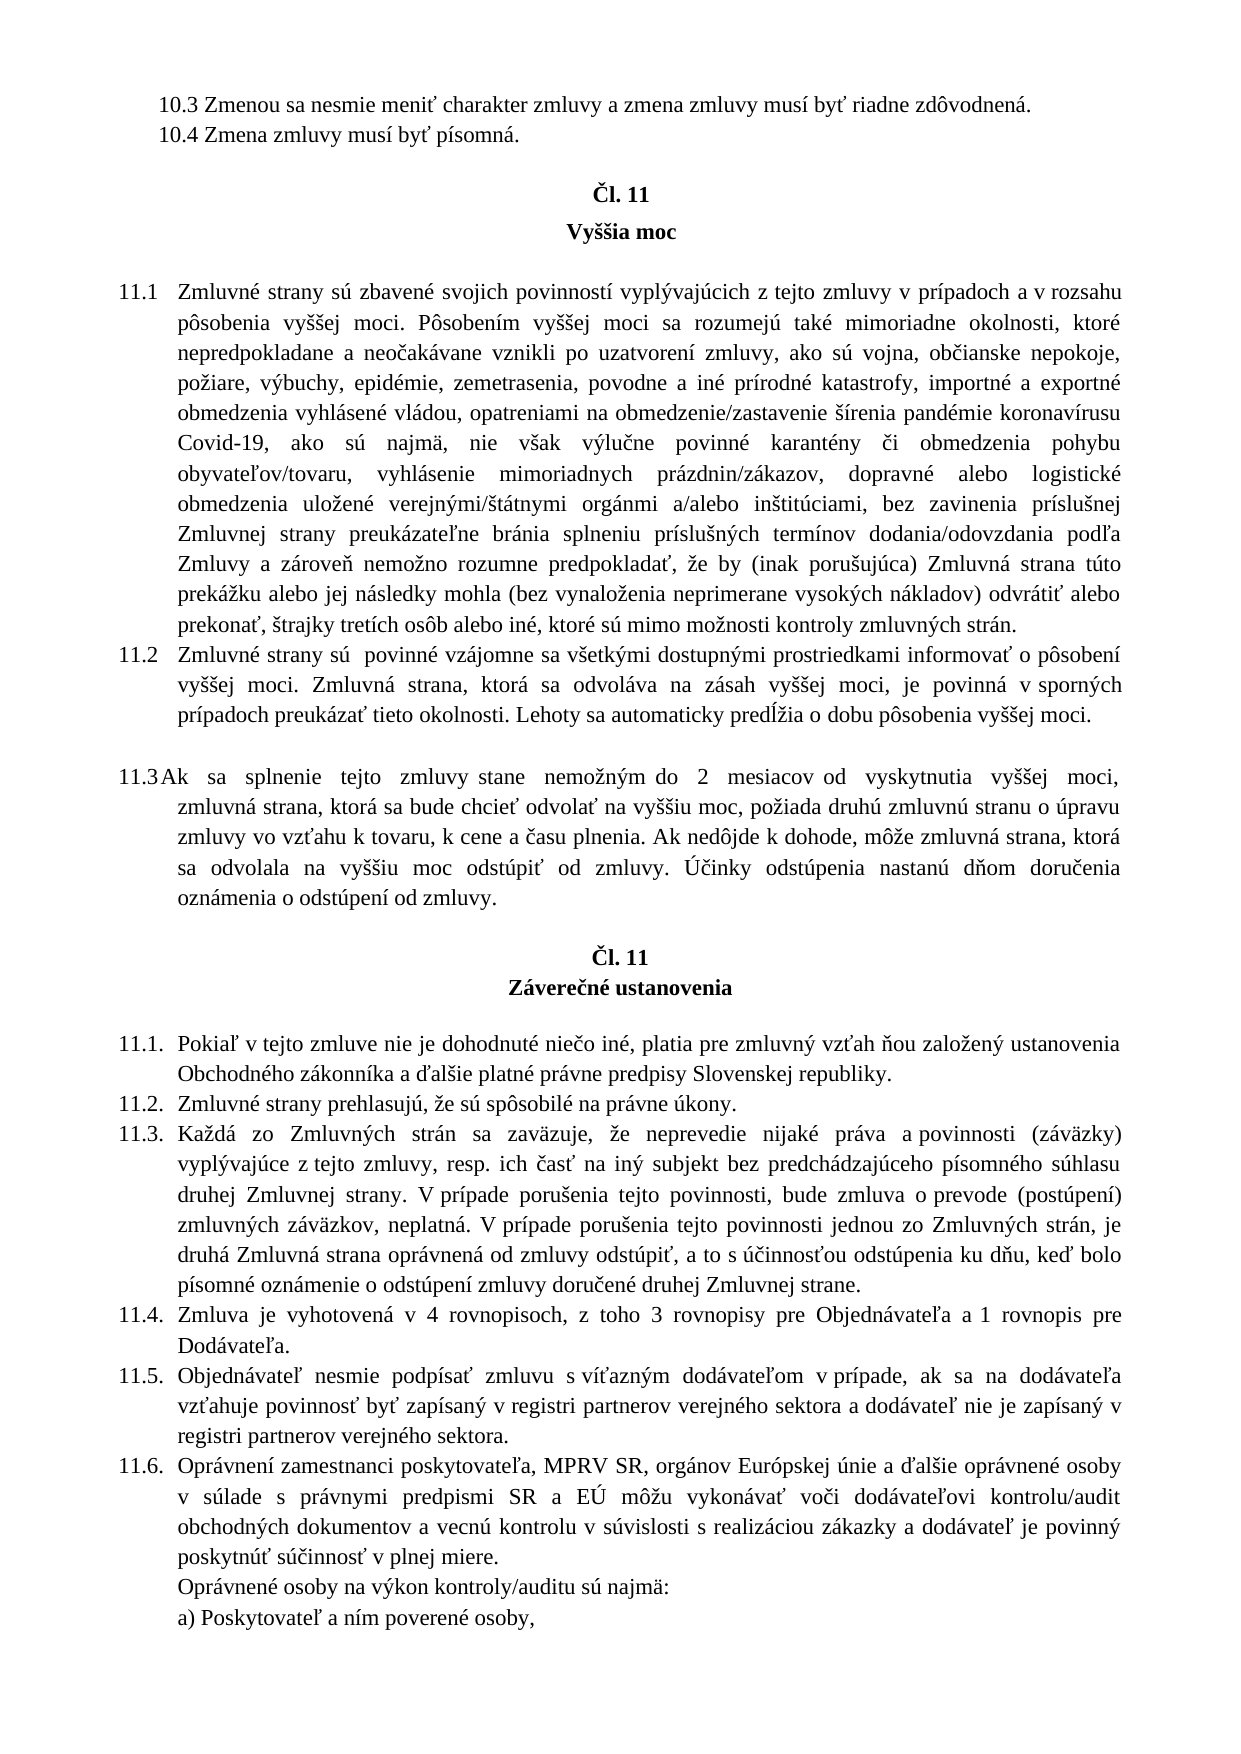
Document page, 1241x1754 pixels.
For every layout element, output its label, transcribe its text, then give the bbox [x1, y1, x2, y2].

text Čl. 11 [118, 944, 1122, 971]
list Zmluvné strany sú povinné vzájomne sa všetkými dostupnými prostriedkami informovať o pôsobení vyššej moci. Zmluvná strana, ktorá sa odvoláva na zásah vyššej moci, je povinná v sporných prípadoch preukázať tieto okolnosti. Lehoty sa automaticky predĺžia o dobu pôsobenia vyššej moci. [118, 641, 1122, 728]
list Zmluva je vyhotovená v 4 rovnopisoch, z toho 3 rovnopisy pre Objednávateľa a 1 rovnopis pre Dodávateľa. [118, 1301, 1122, 1358]
list Oprávnení zamestnanci poskytovateľa, MPRV SR, orgánov Európskej únie a ďalšie oprávnené osoby v súlade s právnymi predpismi SR a EÚ môžu vykonávať voči dodávateľovi kontrolu/audit obchodných dokumentov a vecnú kontrolu v súvislosti s realizáciou zákazky a dodávateľ je povinný poskytnúť súčinnosť v plnej miere. [118, 1452, 1122, 1569]
list Každá zo Zmluvných strán sa zaväzuje, že neprevedie nijaké práva a povinnosti (záväzky) vyplývajúce z tejto zmluvy, resp. ich časť na iný subjekt bez predchádzajúceho písomného súhlasu druhej Zmluvnej strany. V prípade porušenia tejto povinnosti, bude zmluva o prevode (postúpení) zmluvných záväzkov, neplatná. V prípade porušenia tejto povinnosti jednou zo Zmluvných strán, je druhá Zmluvná strana oprávnená od zmluvy odstúpiť, a to s účinnosťou odstúpenia ku dňu, keď bolo písomné oznámenie o odstúpení zmluvy doručené druhej Zmluvnej strane. [118, 1120, 1122, 1298]
text Vyššia moc [120, 218, 1122, 244]
list Pokiaľ v tejto zmluve nie je dohodnuté niečo iné, platia pre zmluvný vzťah ňou založený ustanovenia Obchodného zákonníka a ďalšie platné právne predpisy Slovenskej republiky. [118, 1029, 1122, 1086]
text 10.3 Zmenou sa nesmie meniť charakter zmluvy a zmena zmluvy musí byť riadne zdôvodnená. [158, 91, 1122, 117]
text Záverečné ustanovenia [118, 974, 1122, 1001]
list Objednávateľ nesmie podpísať zmluvu s víťazným dodávateľom v prípade, ak sa na dodávateľa vzťahuje povinnosť byť zapísaný v registri partnerov verejného sektora a dodávateľ nie je zapísaný v registri partnerov verejného sektora. [118, 1362, 1122, 1449]
text 10.4 Zmena zmluvy musí byť písomná. [158, 121, 1122, 147]
list Zmluvné strany sú zbavené svojich povinností vyplývajúcich z tejto zmluvy v prípadoch a v rozsahu pôsobenia vyššej moci. Pôsobením vyššej moci sa rozumejú také mimoriadne okolnosti, ktoré nepredpokladane a neočakávane vznikli po uzatvorení zmluvy, ako sú vojna, občianske nepokoje, požiare, výbuchy, epidémie, zemetrasenia, povodne a iné prírodné katastrofy, importné a exportné obmedzenia vyhlásené vládou, opatreniami na obmedzenie/zastavenie šírenia pandémie koronavírusu Covid-19, ako sú najmä, nie však výlučne povinné karantény či obmedzenia pohybu obyvateľov/tovaru, vyhlásenie mimoriadnych prázdnin/zákazov, dopravné alebo logistické obmedzenia uložené verejnými/štátnymi orgánmi a/alebo inštitúciami, bez zavinenia príslušnej Zmluvnej strany preukázateľne bránia splneniu príslušných termínov dodania/odovzdania podľa Zmluvy a zároveň nemožno rozumne predpokladať, že by (inak porušujúca) Zmluvná strana túto prekážku alebo jej následky mohla (bez vynaloženia neprimerane vysokých nákladov) odvrátiť alebo prekonať, štrajky tretích osôb alebo iné, ktoré sú mimo možnosti kontroly zmluvných strán. [118, 278, 1122, 637]
text Čl. 11 [120, 182, 1122, 208]
list Oprávnené osoby na výkon kontroly/auditu sú najmä: [177, 1573, 1122, 1600]
list a) Poskytovateľ a ním poverené osoby, [177, 1603, 1122, 1630]
list Ak sa splnenie tejto zmluvy stane nemožným do 2 mesiacov od vyskytnutia vyššej moci, zmluvná strana, ktorá sa bude chcieť odvolať na vyššiu moc, požiada druhú zmluvnú stranu o úpravu zmluvy vo vzťahu k tovaru, k cene a času plnenia. Ak nedôjde k dohode, môže zmluvná strana, ktorá sa odvolala na vyššiu moc odstúpiť od zmluvy. Účinky odstúpenia nastanú dňom doručenia oznámenia o odstúpení od zmluvy. [118, 763, 1122, 910]
list Zmluvné strany prehlasujú, že sú spôsobilé na právne úkony. [118, 1090, 1122, 1116]
